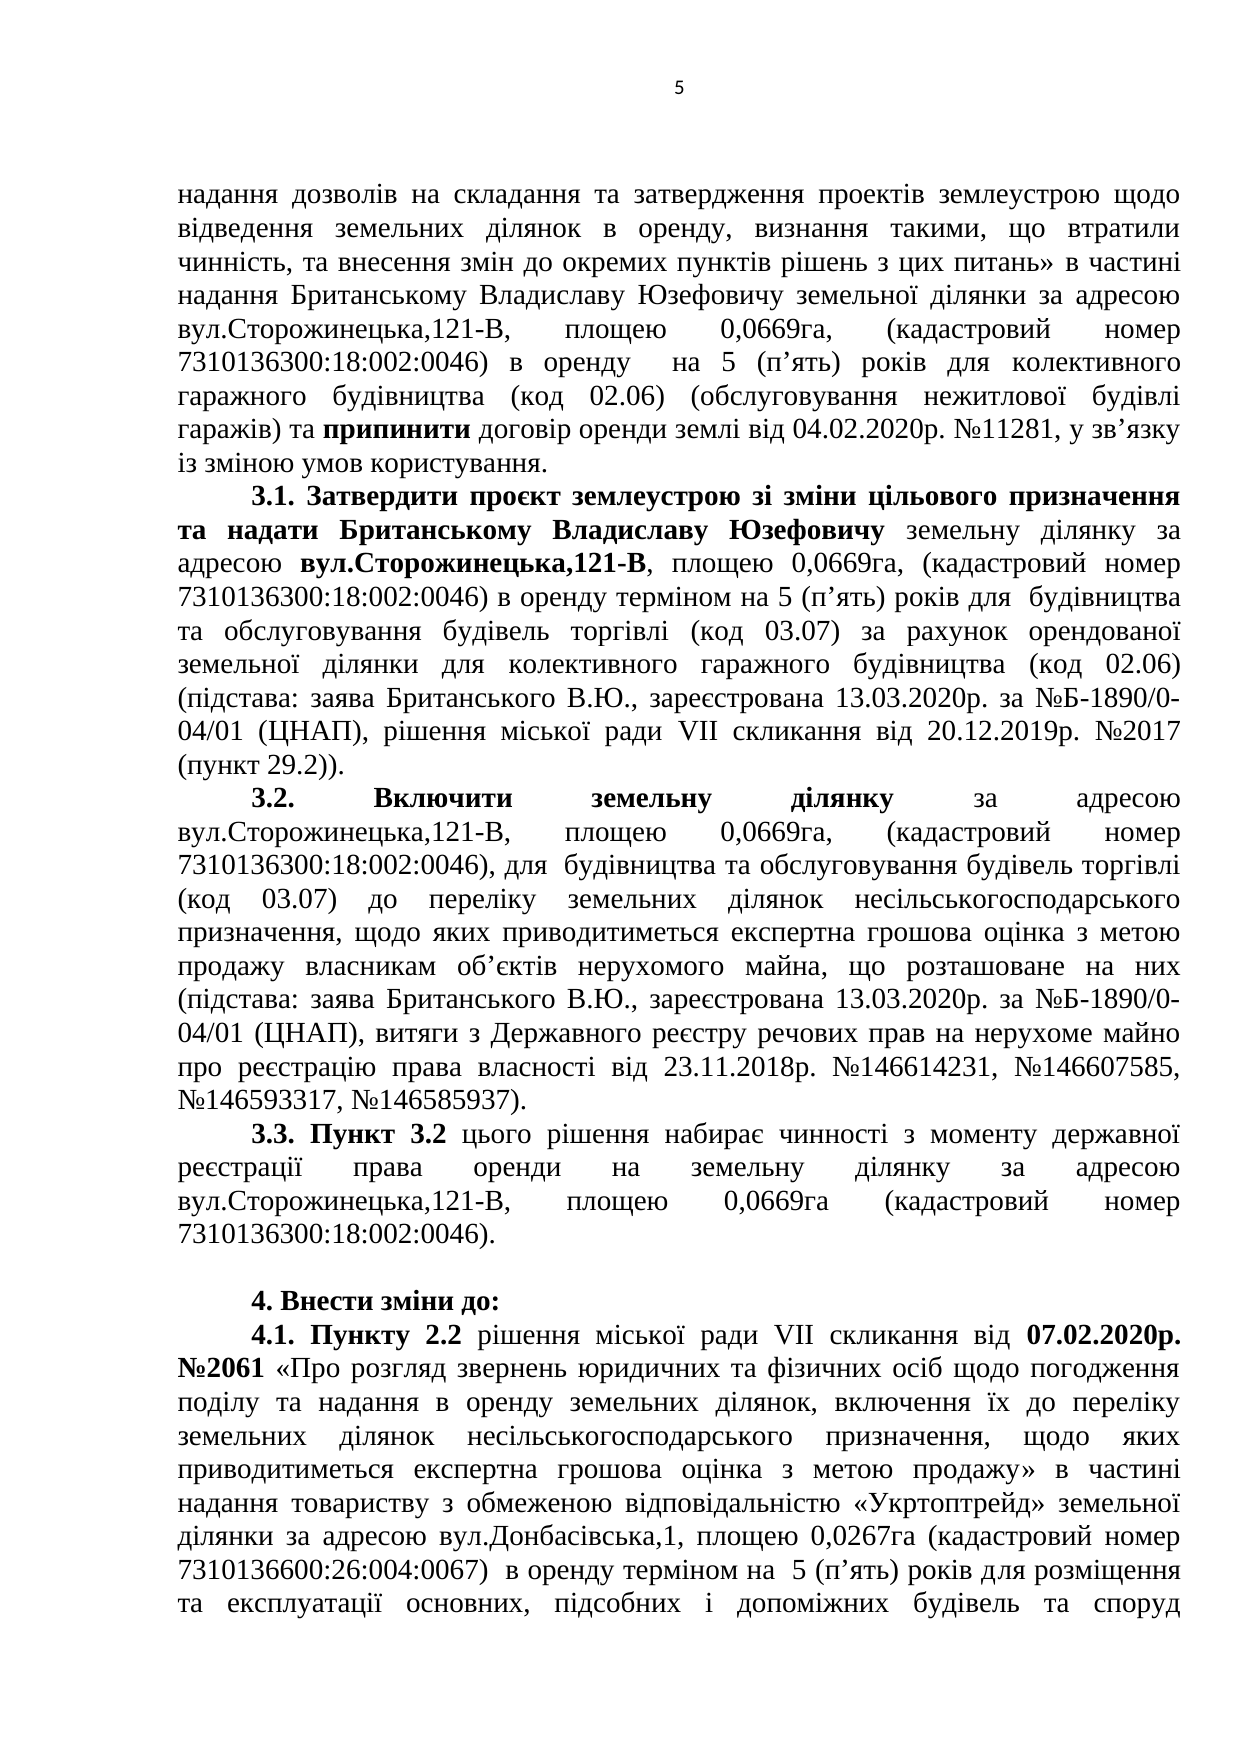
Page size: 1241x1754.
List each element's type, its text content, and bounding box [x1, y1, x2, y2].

text 3.3. Пункт 3.2 цього рішення набирає чинності з моменту державної реєстрації права оренди на земельну ділянку за адресою вул.Сторожинецька,121-В, площею 0,0669га (кадастровий номер 7310136300:18:002:0046). [177, 1116, 1181, 1250]
text 3.2. Включити земельну ділянку за адресою вул.Сторожинецька,121-В, площею 0,0669га, (кадастровий номер 7310136300:18:002:0046), для будівництва та обслуговування будівель торгівлі (код 03.07) до переліку земельних ділянок несільськогосподарського призначення, щодо яких приводитиметься експертна грошова оцінка з метою продажу власникам об’єктів нерухомого майна, що розташоване на них (підстава: заява Британського В.Ю., зареєстрована 13.03.2020р. за №Б-1890/0-04/01 (ЦНАП), витяги з Державного реєстру речових прав на нерухоме майно про реєстрацію права власності від 23.11.2018р. №146614231, №146607585, №146593317, №146585937). [177, 780, 1181, 1116]
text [177, 177, 1181, 478]
text 4. Внести зміни до: [177, 1283, 1181, 1317]
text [177, 1317, 1181, 1619]
text 3.1. Затвердити проєкт землеустрою зі зміни цільового призначення та надати Британському Владиславу Юзефовичу земельну ділянку за адресою вул.Сторожинецька,121-В, площею 0,0669га, (кадастровий номер 7310136300:18:002:0046) в оренду терміном на 5 (п’ять) років для будівництва та обслуговування будівель торгівлі (код 03.07) за рахунок орендованої земельної ділянки для колективного гаражного будівництва (код 02.06) (підстава: заява Британського В.Ю., зареєстрована 13.03.2020р. за №Б-1890/0-04/01 (ЦНАП), рішення міської ради VІІ скликання від 20.12.2019р. №2017 (пункт 29.2)). [177, 478, 1181, 780]
